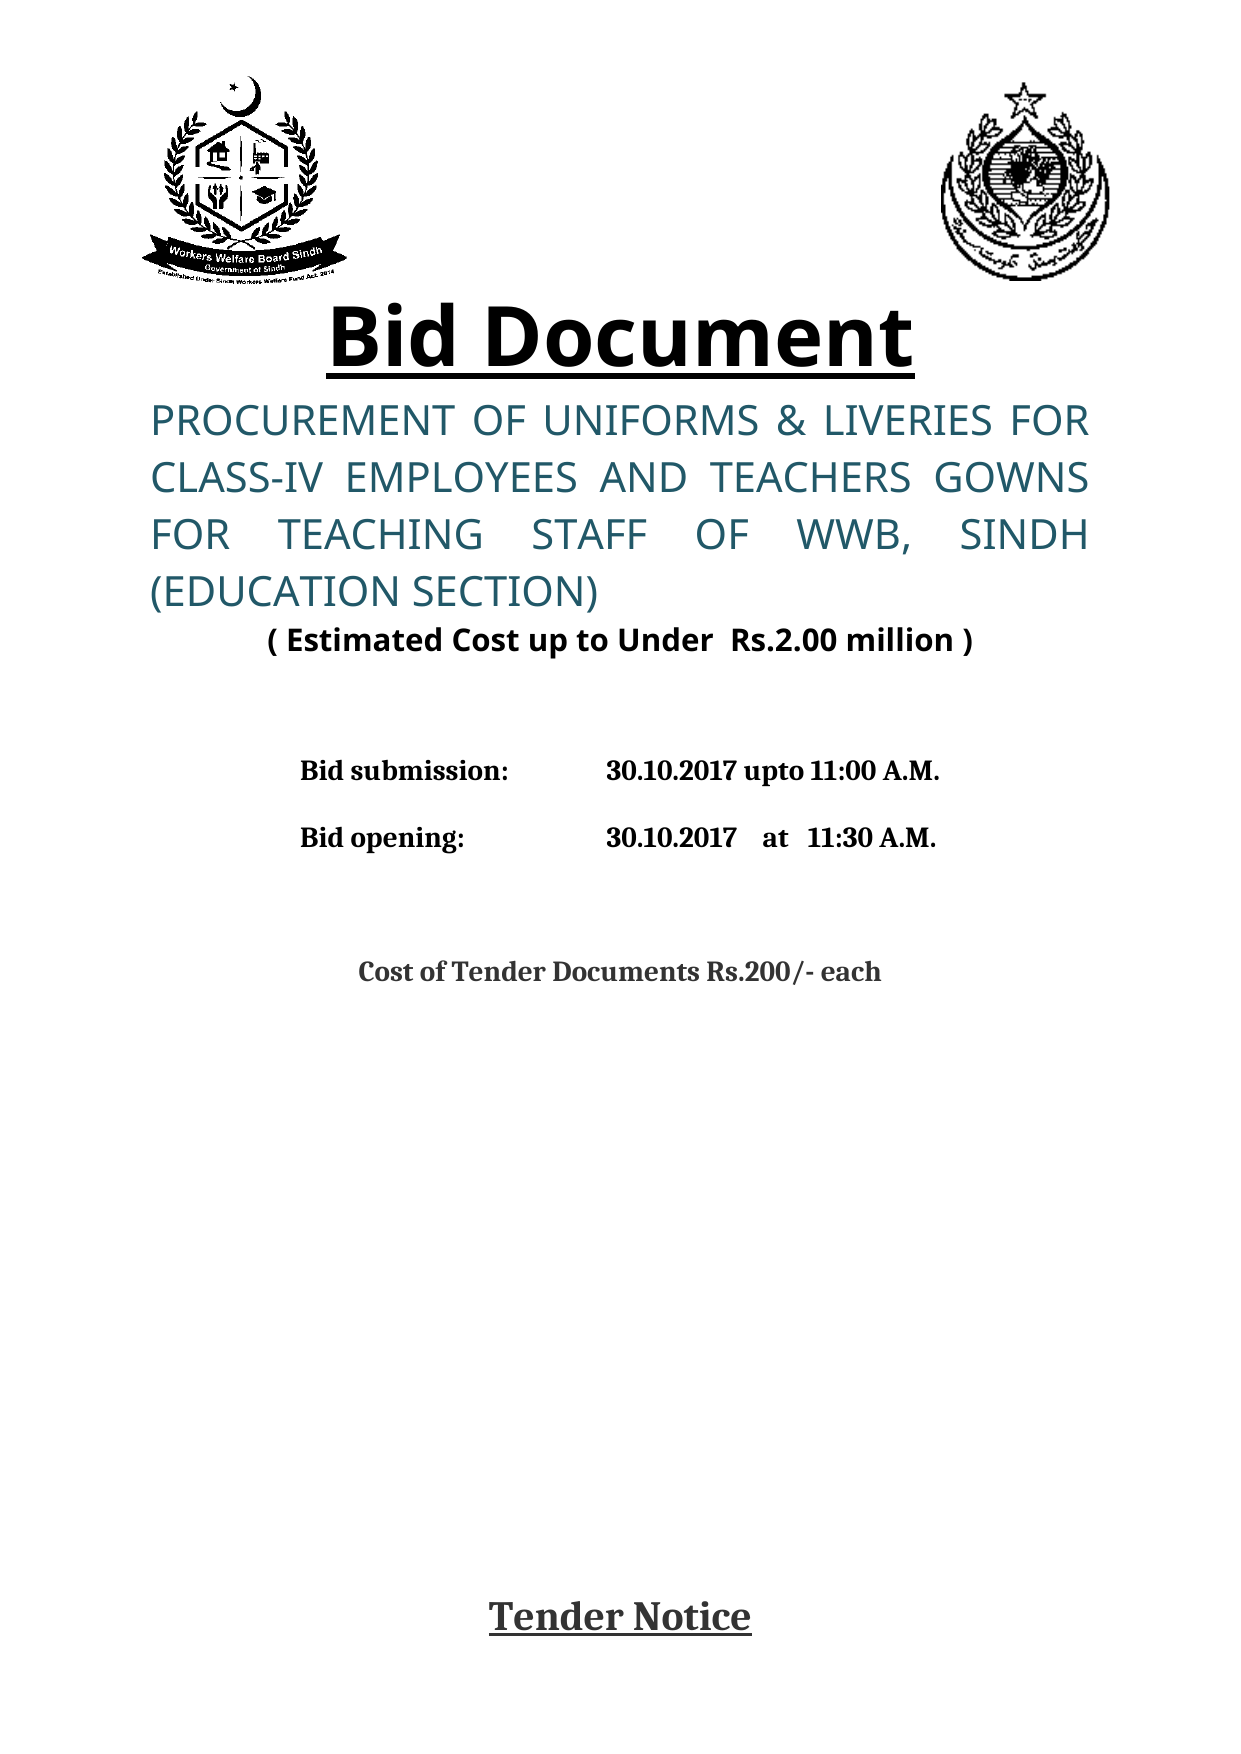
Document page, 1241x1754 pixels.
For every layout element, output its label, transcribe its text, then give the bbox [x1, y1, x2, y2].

text PROCUREMENT OF UNIFORMS & LIVERIES FOR CLASS-IV EMPLOYEES AND TEACHERS GOWNS FOR TEACHING STAFF OF WWB, SINDH (EDUCATION SECTION) [150, 391, 1090, 618]
text Tender Notice [150, 1593, 1090, 1641]
text ( Estimated Cost up to Under Rs.2.00 million ) [150, 618, 1090, 661]
text Bid submission: 30.10.2017 upto 11:00 A.M. [270, 754, 1090, 788]
text Bid opening: 30.10.2017 at 11:30 A.M. [240, 821, 1090, 855]
text Bid Document [150, 277, 1090, 391]
text Cost of Tender Documents Rs.200/- each [150, 955, 1090, 989]
